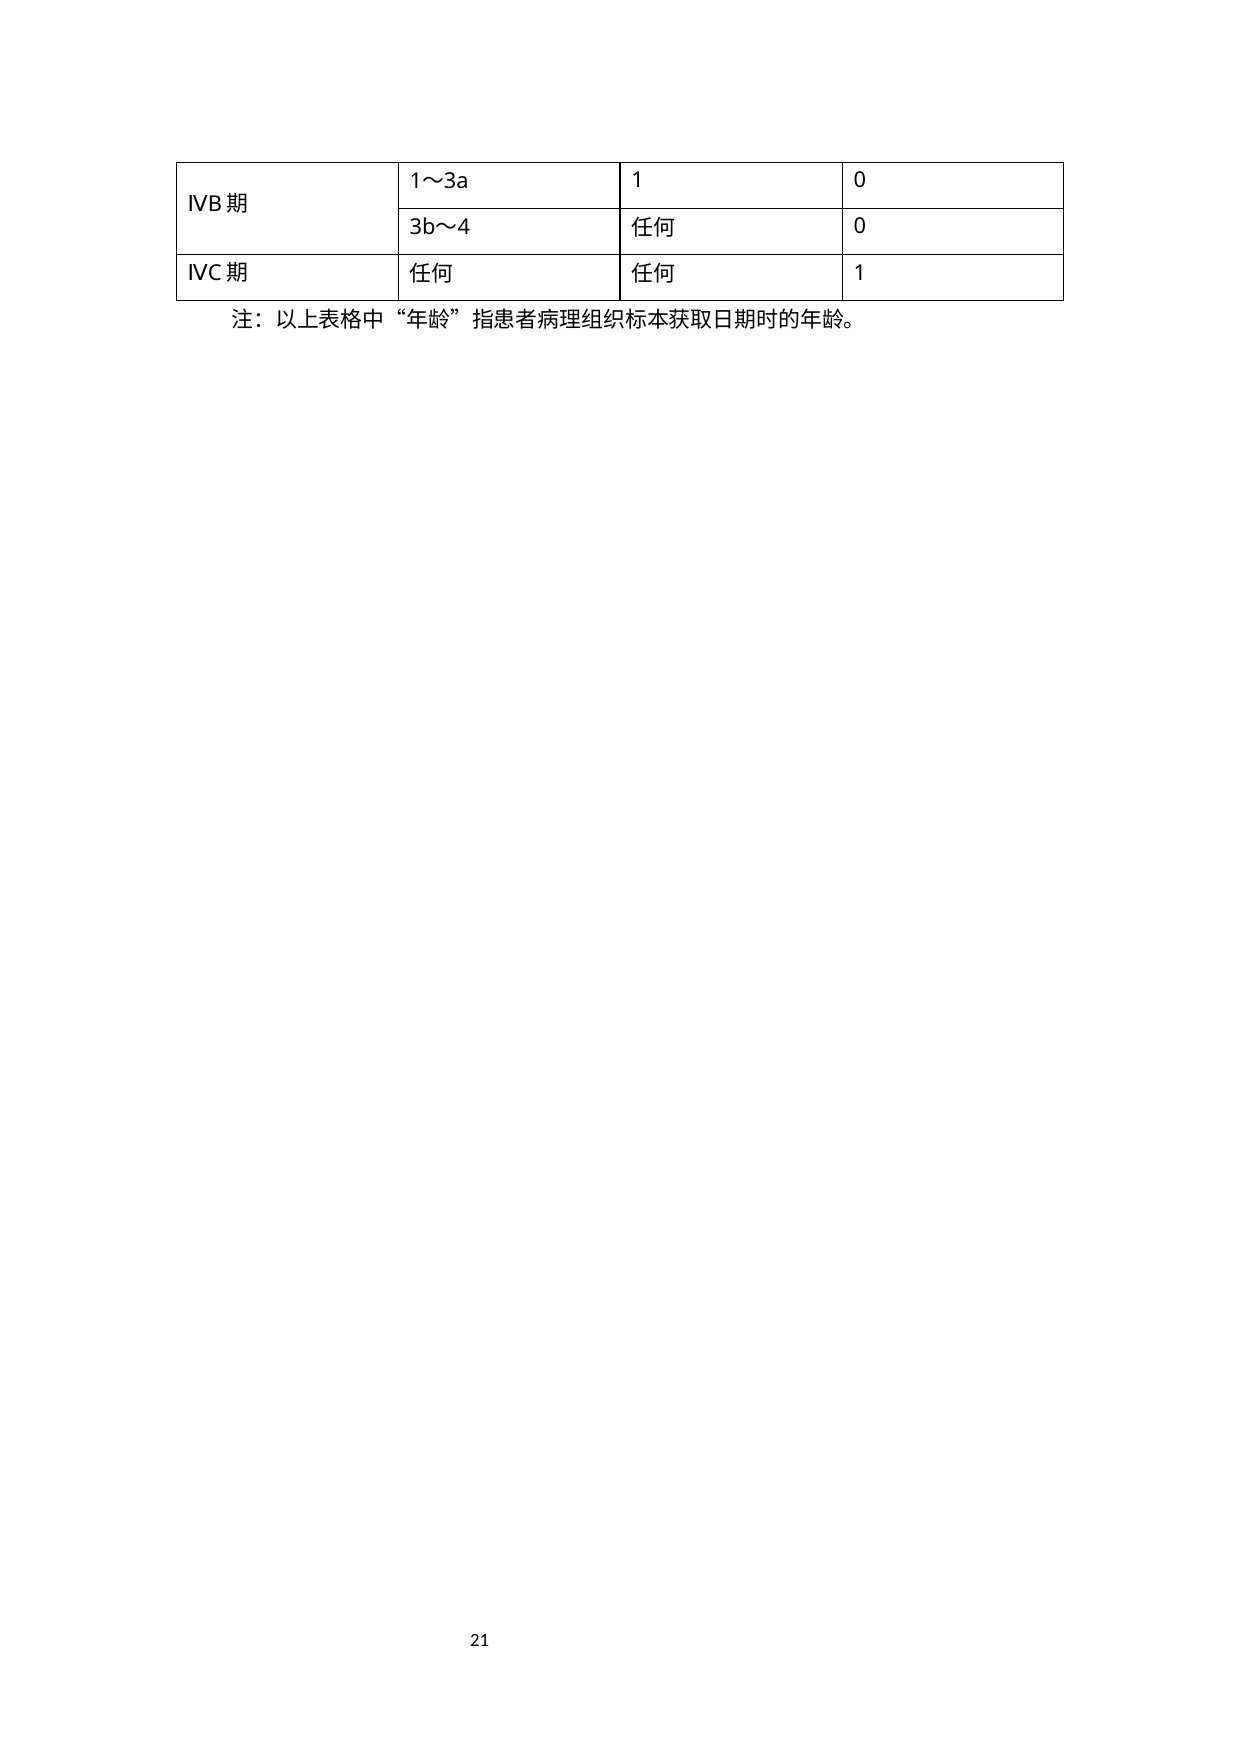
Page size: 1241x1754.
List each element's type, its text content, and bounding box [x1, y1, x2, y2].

table_cell 任何 [621, 209, 842, 254]
table_cell 1～3a [399, 163, 619, 208]
table_cell 任何 [399, 255, 619, 300]
table_cell 3b～4 [399, 209, 619, 254]
table_cell 0 [843, 209, 1063, 254]
table_cell 1 [843, 255, 1063, 300]
text 注：以上表格中“年龄”指患者病理组织标本获取日期时的年龄。 [187, 301, 1053, 334]
table_cell 0 [843, 163, 1063, 208]
table_cell 任何 [621, 255, 842, 300]
table_cell ⅣB期 [177, 163, 398, 254]
table_cell 1 [621, 163, 842, 208]
table_cell ⅣC期 [177, 255, 398, 300]
